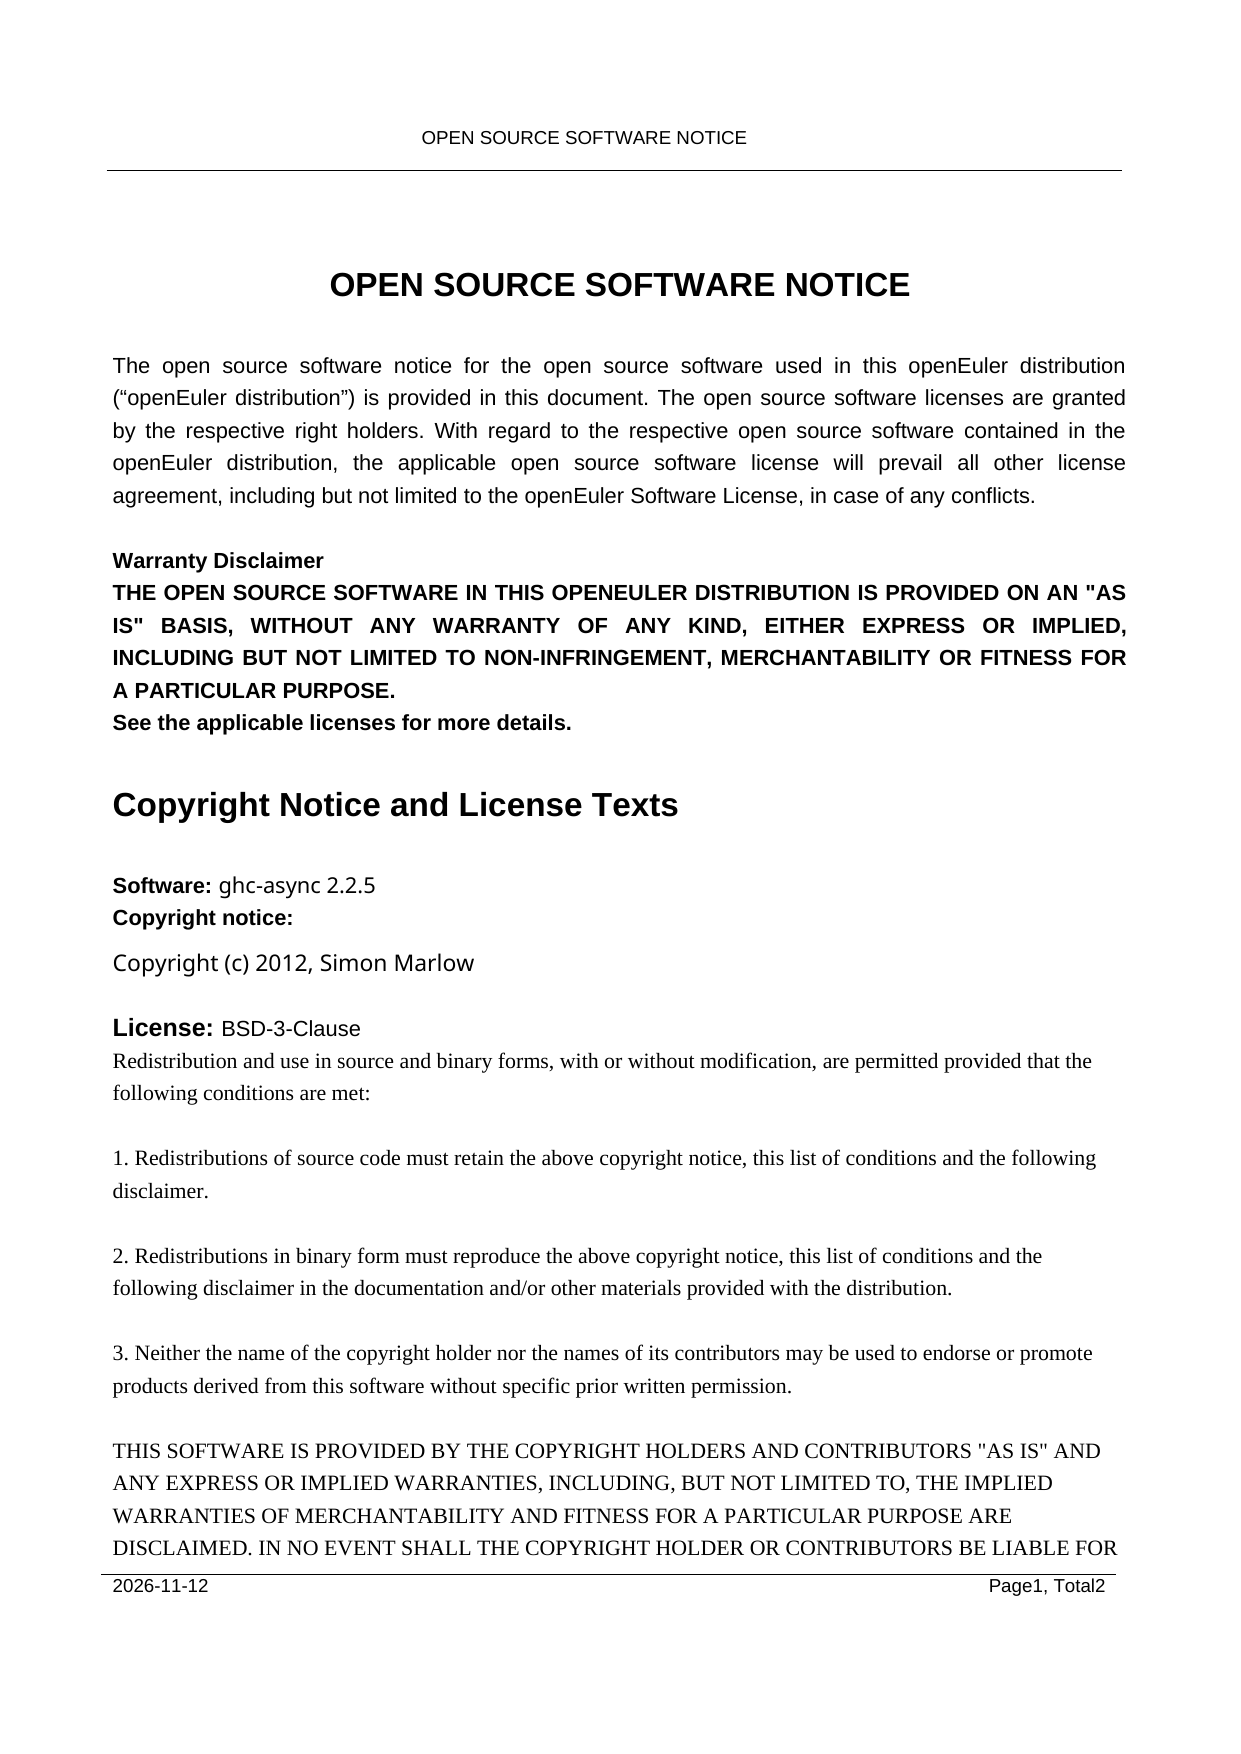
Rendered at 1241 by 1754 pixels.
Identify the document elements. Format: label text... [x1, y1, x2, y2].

text Copyright notice: [112, 901, 1128, 934]
text Copyright Notice and License Texts [112, 771, 1128, 836]
text OPEN SOURCE SOFTWARE NOTICE [112, 251, 1128, 316]
text The open source software notice for the open source software used in this openEuler distribution (“openEuler distribution”) is provided in this document. The open source software licenses are granted by the respective right holders. With regard to the respective open source software contained in the openEuler distribution, the applicable open source software license will prevail all other license agreement, including but not limited to the openEuler Software License, in case of any conflicts. [112, 349, 1128, 511]
title Software: ghc-async 2.2.5 [112, 869, 1128, 901]
text Copyright (c) 2012, Simon Marlow [112, 947, 1128, 1012]
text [112, 1044, 1128, 1564]
text License: BSD-3-Clause [112, 1012, 1128, 1044]
text THE OPEN SOURCE SOFTWARE IN THIS OPENEULER DISTRIBUTION IS PROVIDED ON AN "AS IS" BASIS, WITHOUT ANY WARRANTY OF ANY KIND, EITHER EXPRESS OR IMPLIED, INCLUDING BUT NOT LIMITED TO NON-INFRINGEMENT, MERCHANTABILITY OR FITNESS FOR A PARTICULAR PURPOSE. See the applicable licenses for more details. [112, 576, 1128, 739]
text Warranty Disclaimer [112, 544, 1128, 576]
